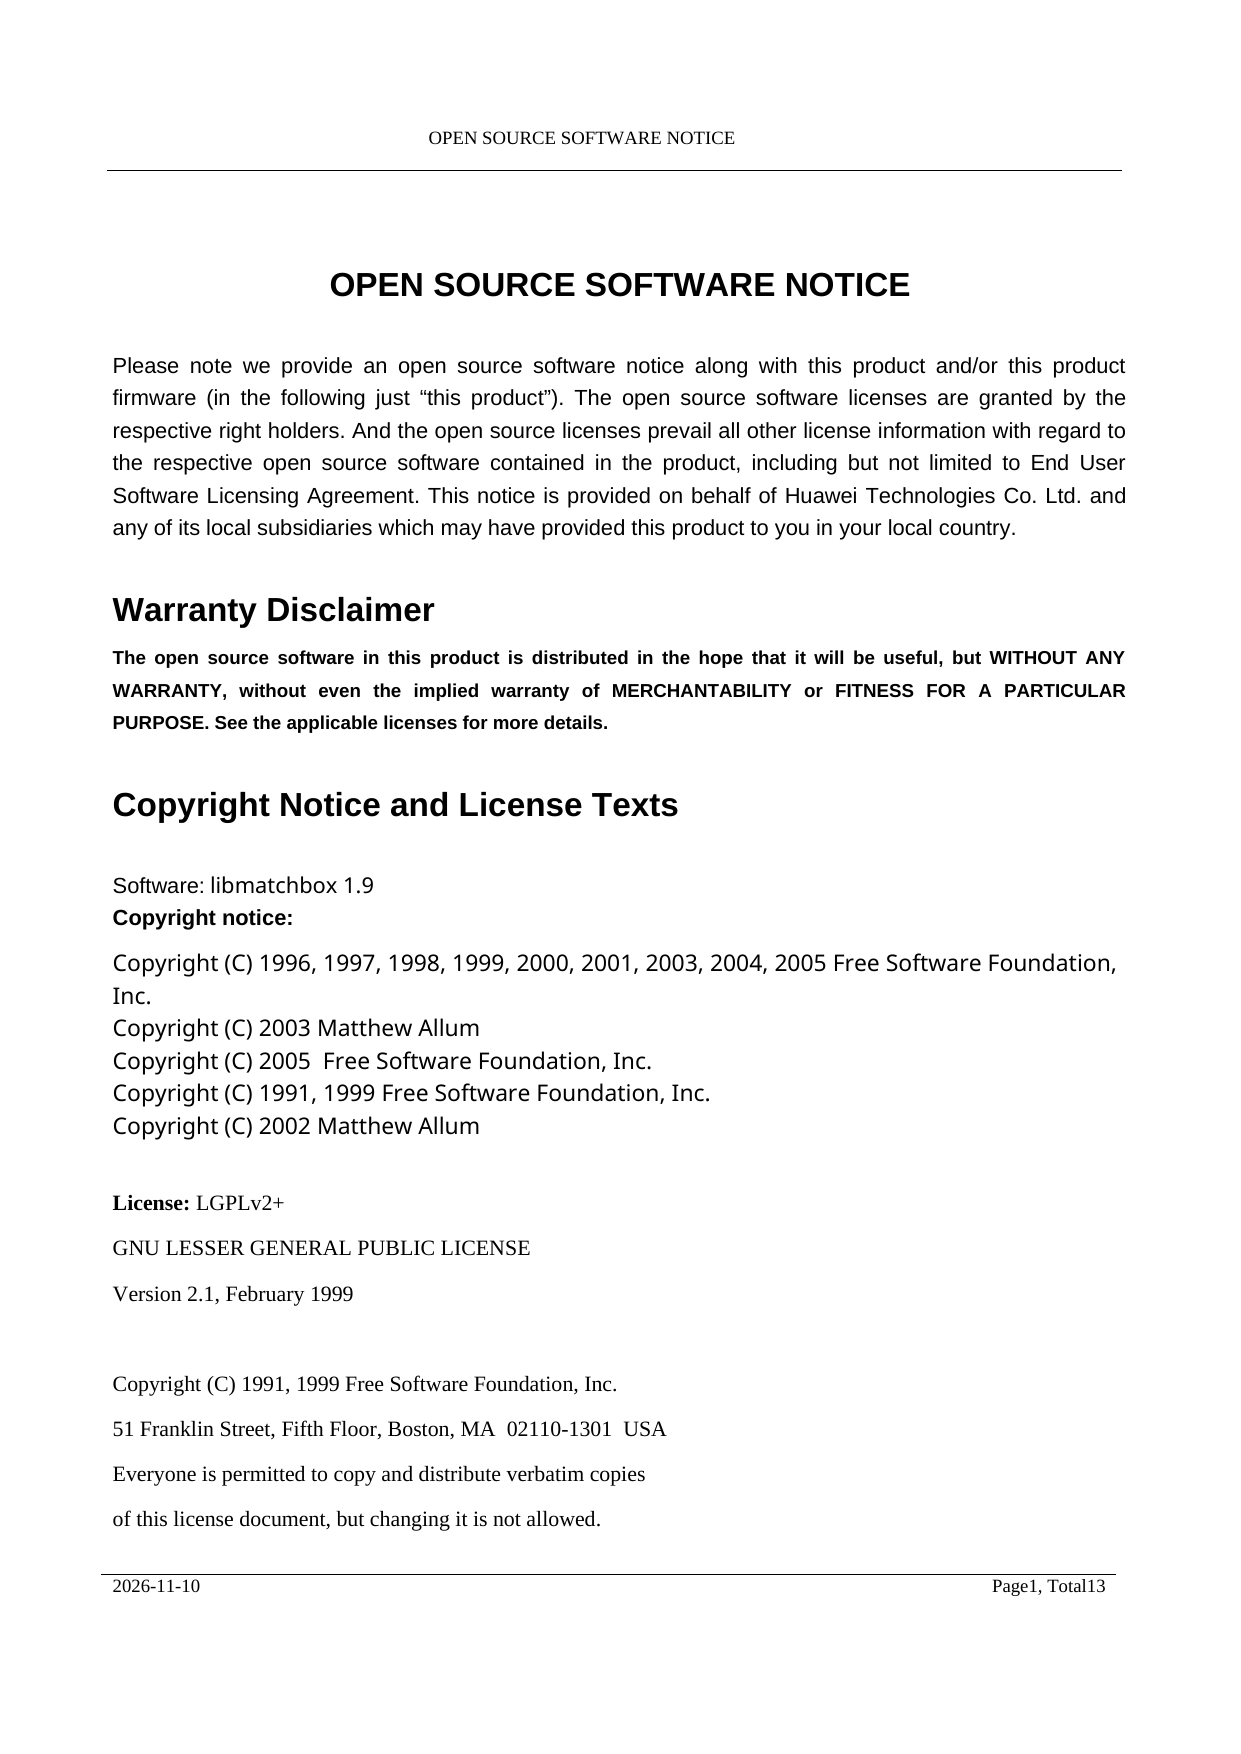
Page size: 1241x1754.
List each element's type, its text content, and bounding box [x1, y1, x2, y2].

text GNU LESSER GENERAL PUBLIC LICENSE [112, 1232, 1128, 1264]
text OPEN SOURCE SOFTWARE NOTICE [112, 251, 1128, 316]
text of this license document, but changing it is not allowed. [112, 1502, 1128, 1535]
text Copyright (C) 2005 Free Software Foundation, Inc. [112, 1044, 1128, 1077]
text Please note we provide an open source software notice along with this product and/or this product firmware (in the following just “this product”). The open source software licenses are granted by the respective right holders. And the open source licenses prevail all other license information with regard to the respective open source software contained in the product, including but not limited to End User Software Licensing Agreement. This notice is provided on behalf of Huawei Technologies Co. Ltd. and any of its local subsidiaries which may have provided this product to you in your local country. [112, 349, 1128, 544]
text Copyright notice: [112, 901, 1128, 934]
text Copyright (C) 2003 Matthew Allum [112, 1012, 1128, 1044]
text Copyright Notice and License Texts [112, 771, 1128, 836]
text The open source software in this product is distributed in the hope that it will be useful, but WITHOUT ANY WARRANTY, without even the implied warranty of MERCHANTABILITY or FITNESS FOR A PARTICULAR PURPOSE. See the applicable licenses for more details. [112, 641, 1128, 739]
text Version 2.1, February 1999 [112, 1277, 1128, 1309]
text Warranty Disclaimer [112, 576, 1128, 641]
text Software: libmatchbox 1.9 [112, 869, 1128, 901]
text Copyright (C) 1991, 1999 Free Software Foundation, Inc. [112, 1077, 1128, 1109]
text Copyright (C) 1996, 1997, 1998, 1999, 2000, 2001, 2003, 2004, 2005 Free Software Foundation, Inc. [112, 947, 1128, 1012]
text License: LGPLv2+ [112, 1187, 1128, 1219]
text Copyright (C) 2002 Matthew Allum [112, 1109, 1128, 1142]
text Everyone is permitted to copy and distribute verbatim copies [112, 1457, 1128, 1490]
text Copyright (C) 1991, 1999 Free Software Foundation, Inc. [112, 1367, 1128, 1399]
text 51 Franklin Street, Fifth Floor, Boston, MA 02110-1301 USA [112, 1412, 1128, 1445]
